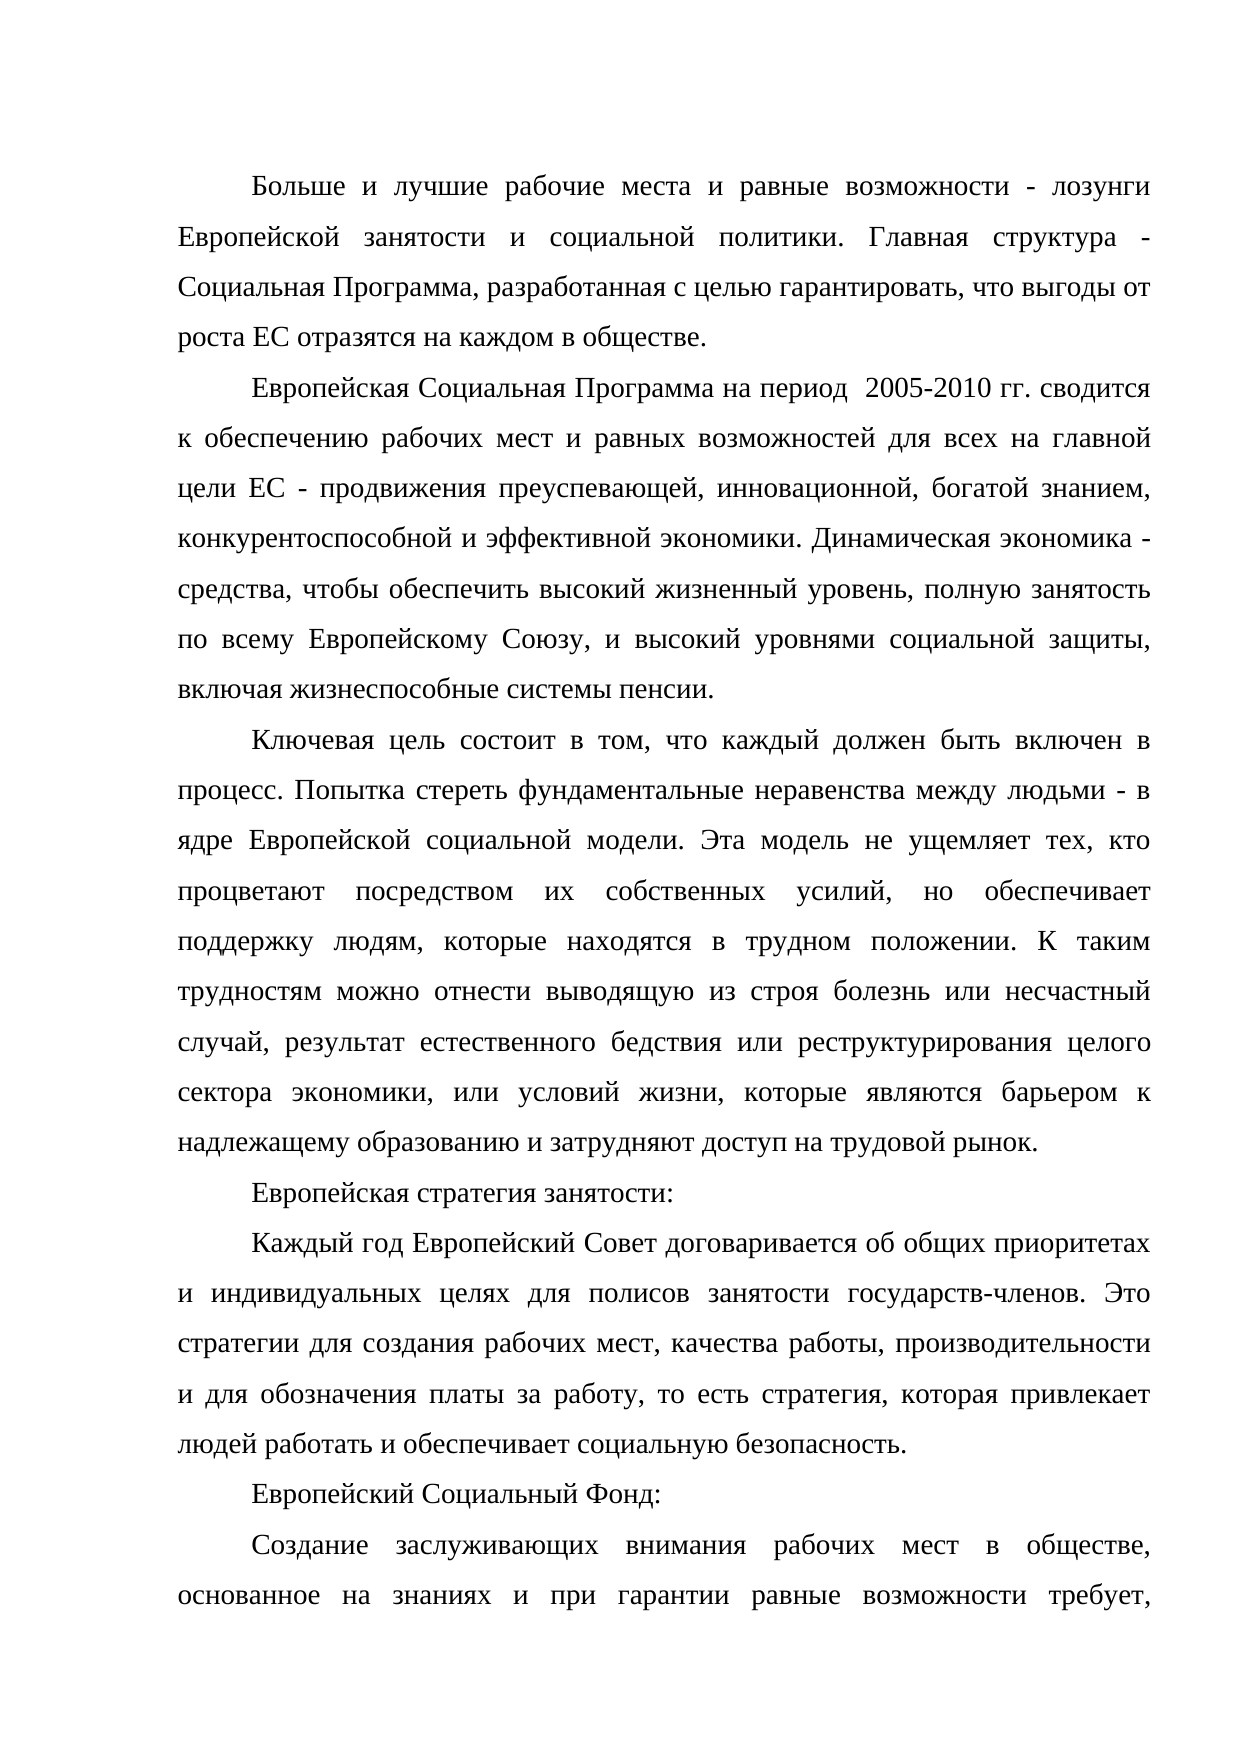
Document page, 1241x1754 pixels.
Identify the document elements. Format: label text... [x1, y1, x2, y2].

text Европейская стратегия занятости: [177, 1175, 1152, 1208]
text Европейская Социальная Программа на период 2005-2010 гг. сводится к обеспечению рабочих мест и равных возможностей для всех на главной цели ЕС - продвижения преуспевающей, инновационной, богатой знанием, конкурентоспособной и эффективной экономики. Динамическая экономика - средства, чтобы обеспечить высокий жизненный уровень, полную занятость по всему Европейскому Союзу, и высокий уровнями социальной защиты, включая жизнеспособные системы пенсии. [177, 370, 1152, 705]
text Каждый год Европейский Совет договаривается об общих приоритетах и индивидуальных целях для полисов занятости государств-членов. Это стратегии для создания рабочих мест, качества работы, производительности и для обозначения платы за работу, то есть стратегия, которая привлекает людей работать и обеспечивает социальную безопасность. [177, 1225, 1152, 1460]
text Больше и лучшие рабочие места и равные возможности - лозунги Европейской занятости и социальной политики. Главная структура - Социальная Программа, разработанная с целью гарантировать, что выгоды от роста ЕС отразятся на каждом в обществе. [177, 168, 1152, 353]
text Ключевая цель состоит в том, что каждый должен быть включен в процесс. Попытка стереть фундаментальные неравенства между людьми - в ядре Европейской социальной модели. Эта модель не ущемляет тех, кто процветают посредством их собственных усилий, но обеспечивает поддержку людям, которые находятся в трудном положении. К таким трудностям можно отнести выводящую из строя болезнь или несчастный случай, результат естественного бедствия или реструктурирования целого сектора экономики, или условий жизни, которые являются барьером к надлежащему образованию и затрудняют доступ на трудовой рынок. [177, 722, 1152, 1158]
text Европейский Социальный Фонд: [177, 1477, 1152, 1510]
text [177, 1527, 1152, 1611]
